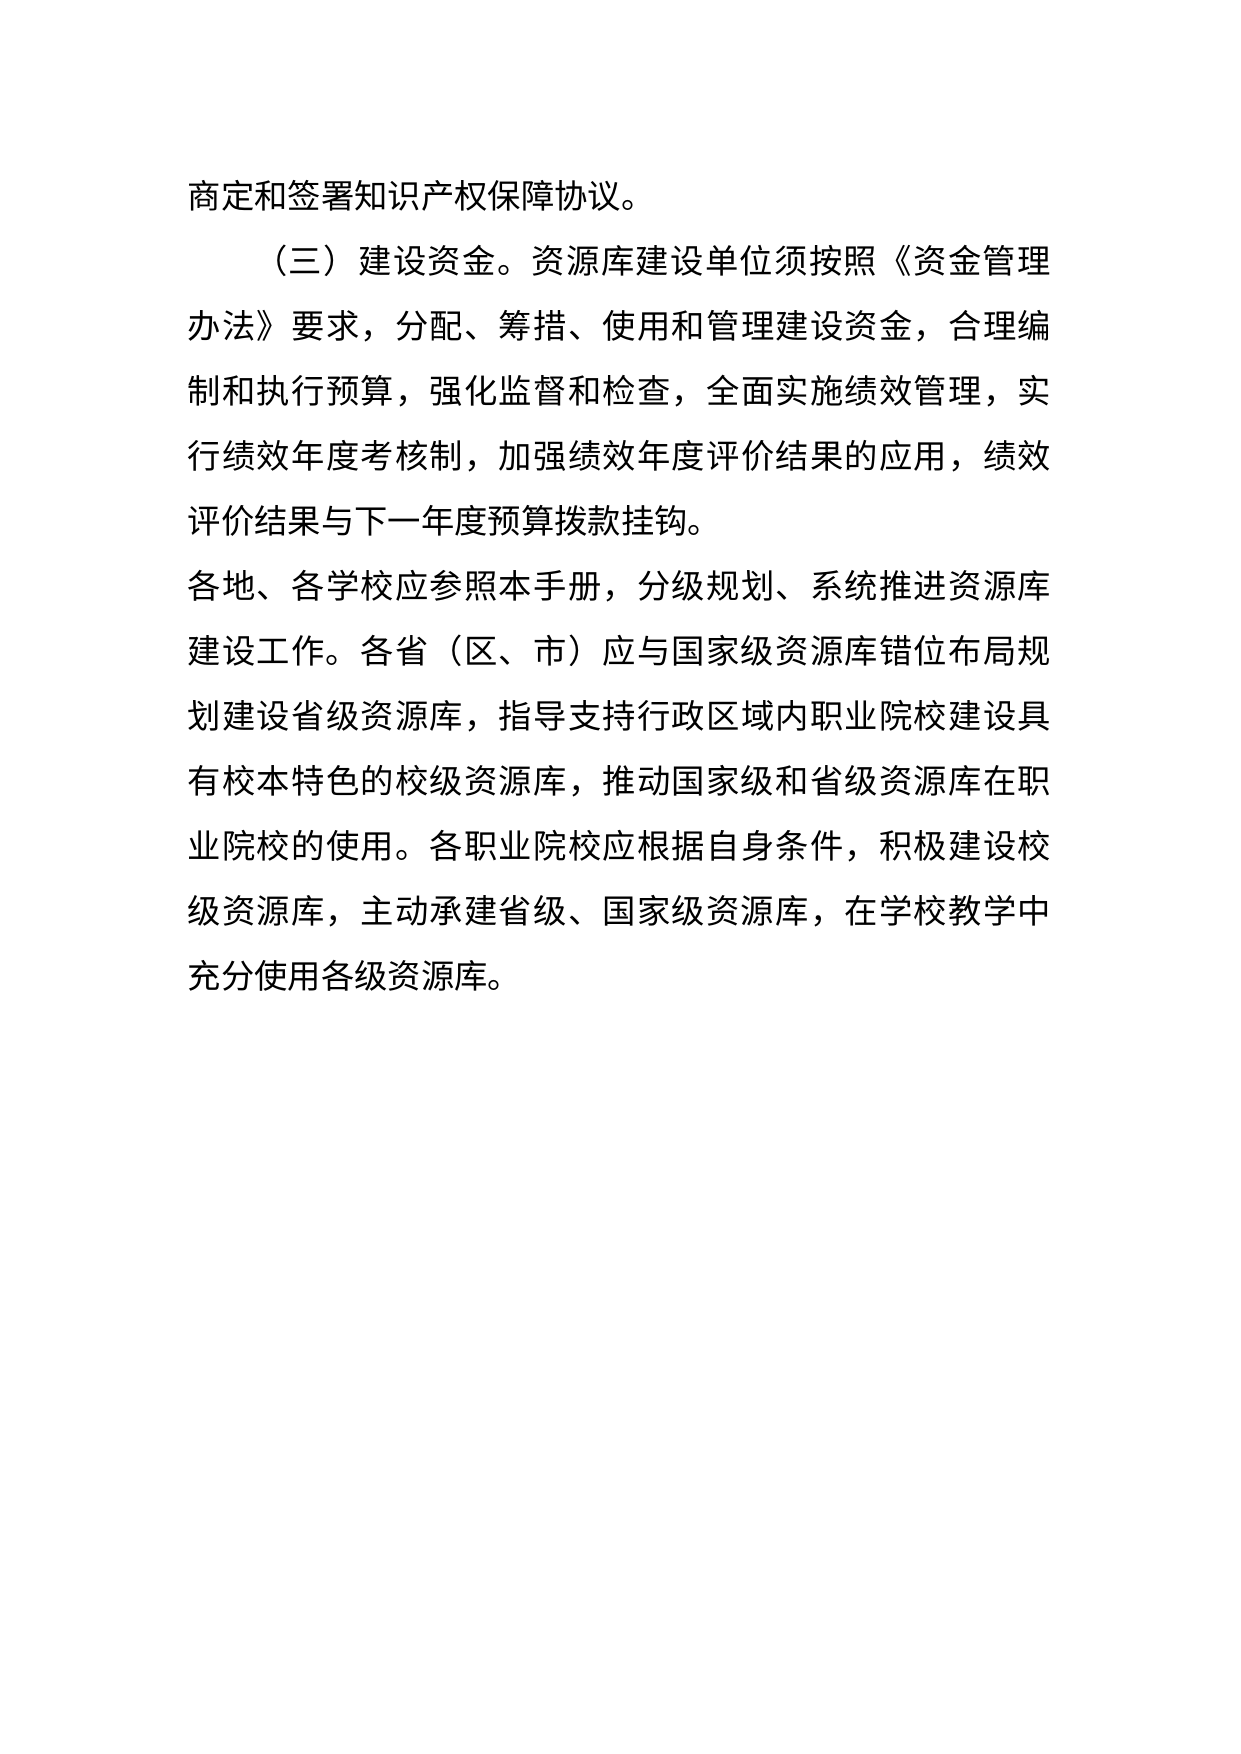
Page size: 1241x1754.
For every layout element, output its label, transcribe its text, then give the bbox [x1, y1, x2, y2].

text （三）建设资金。资源库建设单位须按照《资金管理办法》要求，分配、筹措、使用和管理建设资金，合理编制和执行预算，强化监督和检查，全面实施绩效管理，实行绩效年度考核制，加强绩效年度评价结果的应用，绩效评价结果与下一年度预算拨款挂钩。 [187, 227, 1053, 552]
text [187, 162, 1053, 227]
text 各地、各学校应参照本手册，分级规划、系统推进资源库建设工作。各省（区、市）应与国家级资源库错位布局规划建设省级资源库，指导支持行政区域内职业院校建设具有校本特色的校级资源库，推动国家级和省级资源库在职业院校的使用。各职业院校应根据自身条件，积极建设校级资源库，主动承建省级、国家级资源库，在学校教学中充分使用各级资源库。 [187, 552, 1053, 1007]
